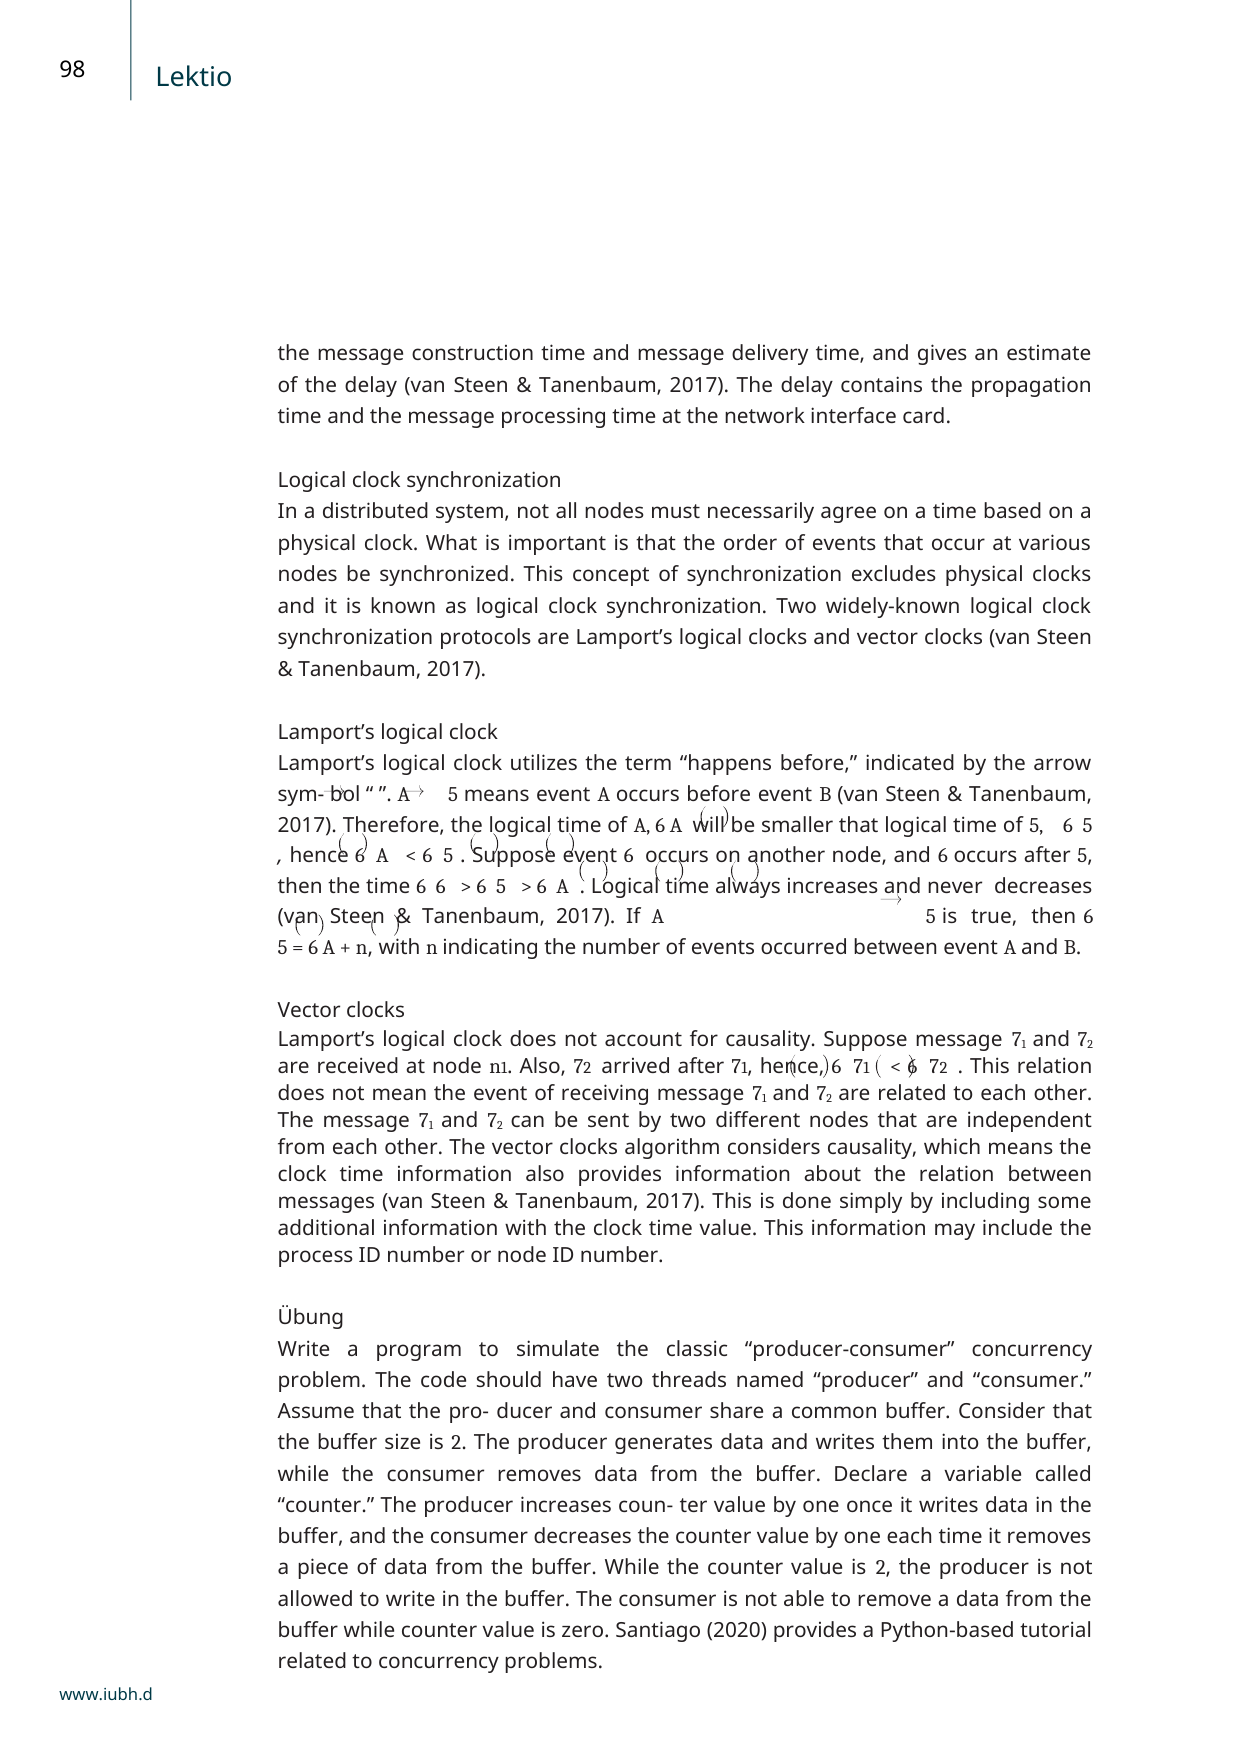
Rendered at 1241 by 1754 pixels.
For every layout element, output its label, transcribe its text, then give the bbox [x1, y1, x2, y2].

text Lamport’s logical clock does not account for causality. Suppose message 71 and 72 are received at node n1. Also, 72 arrived after 71, hence, 6 71 < 6 72 . This relation does not mean the event of receiving message 71 and 72 are related to each other. The message 71 and 72 can be sent by two different nodes that are independent from each other. The vector clocks algorithm considers causality, which means the clock time information also provides information about the relation between messages (van Steen & Tanenbaum, 2017). This is done simply by including some additional information with the clock time value. This information may include the process ID number or node ID number. [277, 1024, 1093, 1268]
text Lamport’s logical clock [277, 717, 1198, 746]
text Logical clock synchronization [277, 465, 1198, 493]
text Vector clocks [277, 995, 1198, 1024]
text Übung [277, 1302, 1198, 1331]
text the message construction time and message delivery time, and gives an estimate of the delay (van Steen & Tanenbaum, 2017). The delay contains the propagation time and the message processing time at the network interface card. [277, 338, 1093, 430]
text Lamport’s logical clock utilizes the term “happens before,” indicated by the arrow sym- bol “ ”. A 5 means event A occurs before event B (van Steen & Tanenbaum, 2017). Therefore, the logical time of A, 6 A will be smaller that logical time of 5, 6 5 , hence 6 A < 6 5 . Suppose event 6 occurs on another node, and 6 occurs after 5, then the time 6 6 > 6 5 > 6 A . Logical time always increases and never decreases (van Steen & Tanenbaum, 2017). If A 5 is true, then 6 5 = 6 A + n, with n indicating the number of events occurred between event A and B. [277, 748, 1093, 961]
text Write a program to simulate the classic “producer-consumer” concurrency problem. The code should have two threads named “producer” and “consumer.” Assume that the pro- ducer and consumer share a common buffer. Consider that the buffer size is 2. The producer generates data and writes them into the buffer, while the consumer removes data from the buffer. Declare a variable called “counter.” The producer increases coun- ter value by one once it writes data in the buffer, and the consumer decreases the counter value by one each time it removes a piece of data from the buffer. While the counter value is 2, the producer is not allowed to write in the buffer. The consumer is not able to remove a data from the buffer while counter value is zero. Santiago (2020) provides a Python-based tutorial related to concurrency problems. [277, 1334, 1093, 1675]
text In a distributed system, not all nodes must necessarily agree on a time based on a physical clock. What is important is that the order of events that occur at various nodes be synchronized. This concept of synchronization excludes physical clocks and it is known as logical clock synchronization. Two widely-known logical clock synchronization protocols are Lamport’s logical clocks and vector clocks (van Steen & Tanenbaum, 2017). [277, 496, 1093, 682]
picture [128, 1687, 132, 1700]
